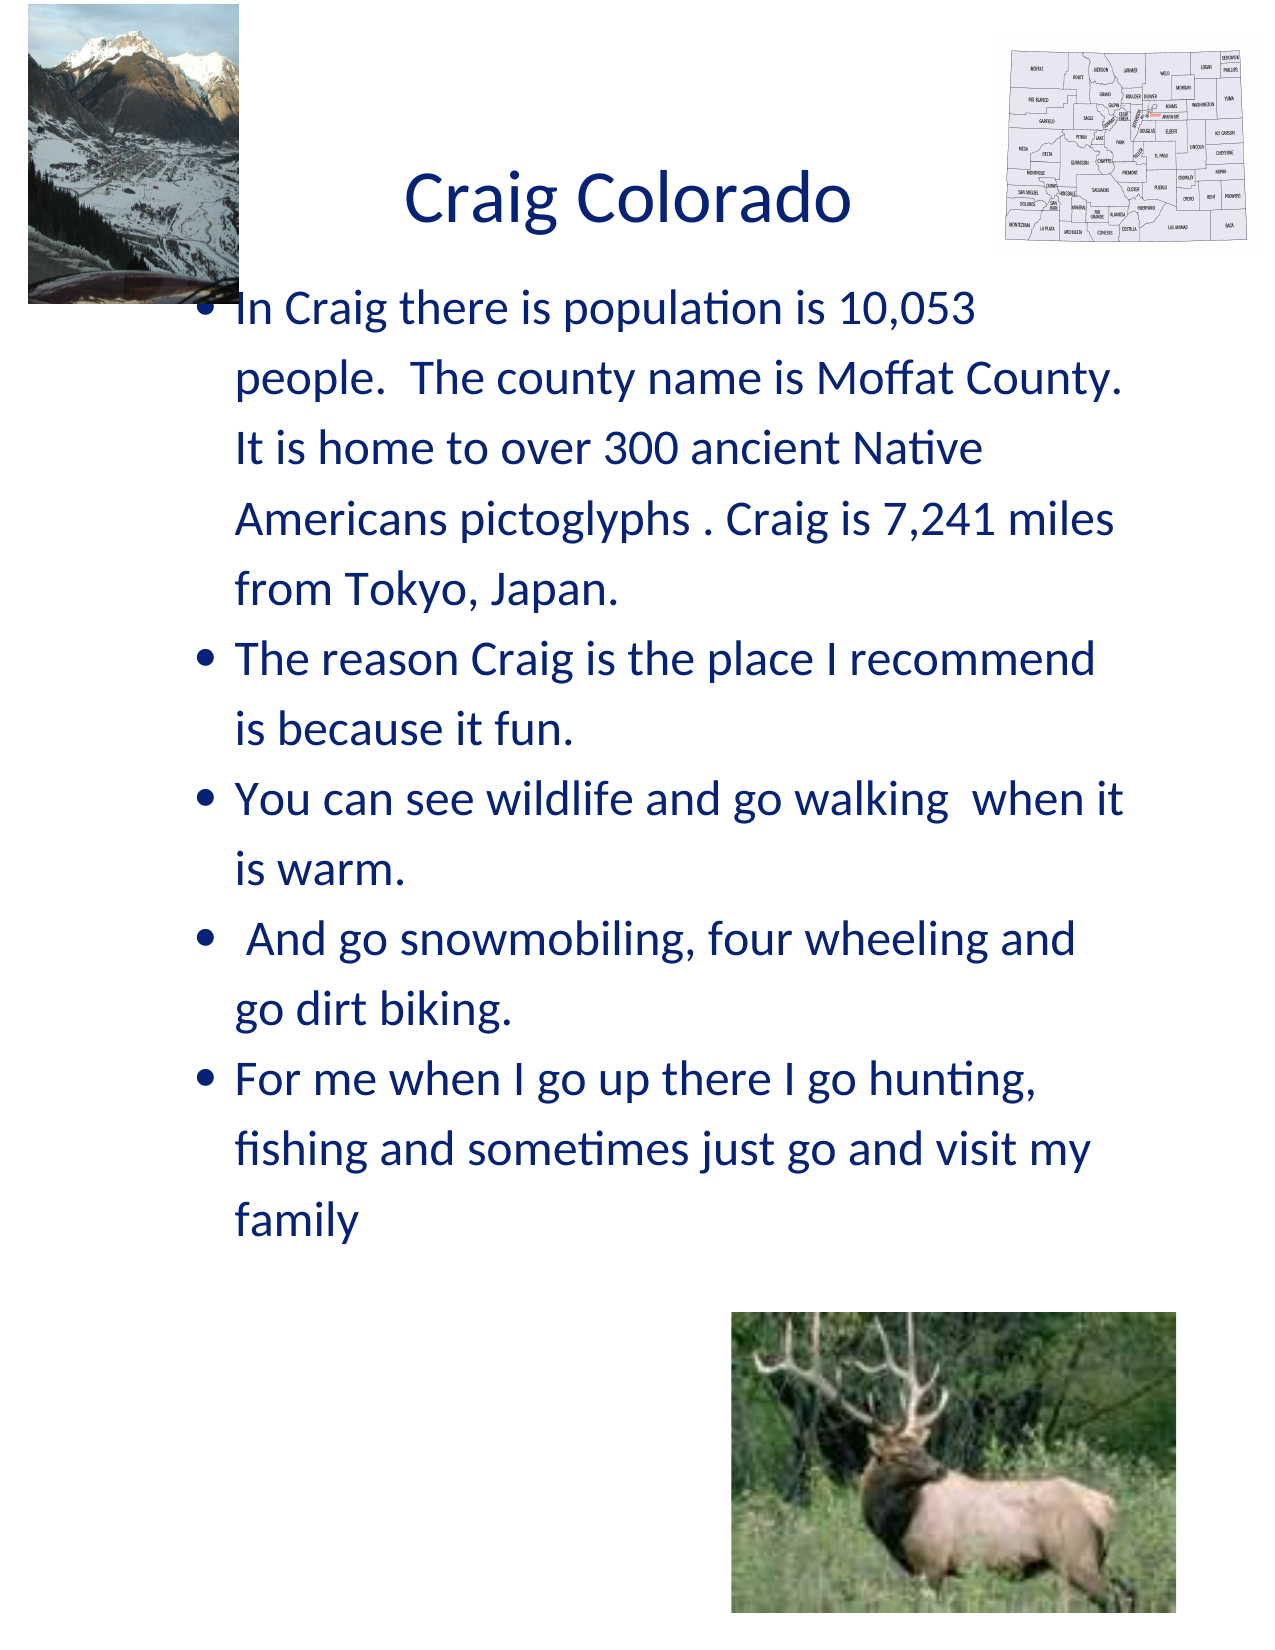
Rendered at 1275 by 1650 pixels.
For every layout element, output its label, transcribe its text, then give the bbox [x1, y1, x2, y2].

picture [993, 37, 1259, 255]
text Craig Colorado [239, 150, 993, 242]
list In Craig there is population is 10,053 people. The county name is Moffat County. It is home to over 300 ancient Native Americans pictoglyphs . Craig is 7,241 miles from Tokyo, Japan. [197, 276, 1125, 617]
list For me when I go up there I go hunting, fishing and sometimes just go and visit my family [197, 1047, 1125, 1248]
list The reason Craig is the place I recommend is because it fun. [197, 627, 1125, 758]
picture [28, 4, 239, 304]
list You can see wildlife and go walking when it is warm. [197, 767, 1125, 898]
picture [731, 1312, 1177, 1613]
list And go snowmobiling, four wheeling and go dirt biking. [197, 907, 1125, 1038]
